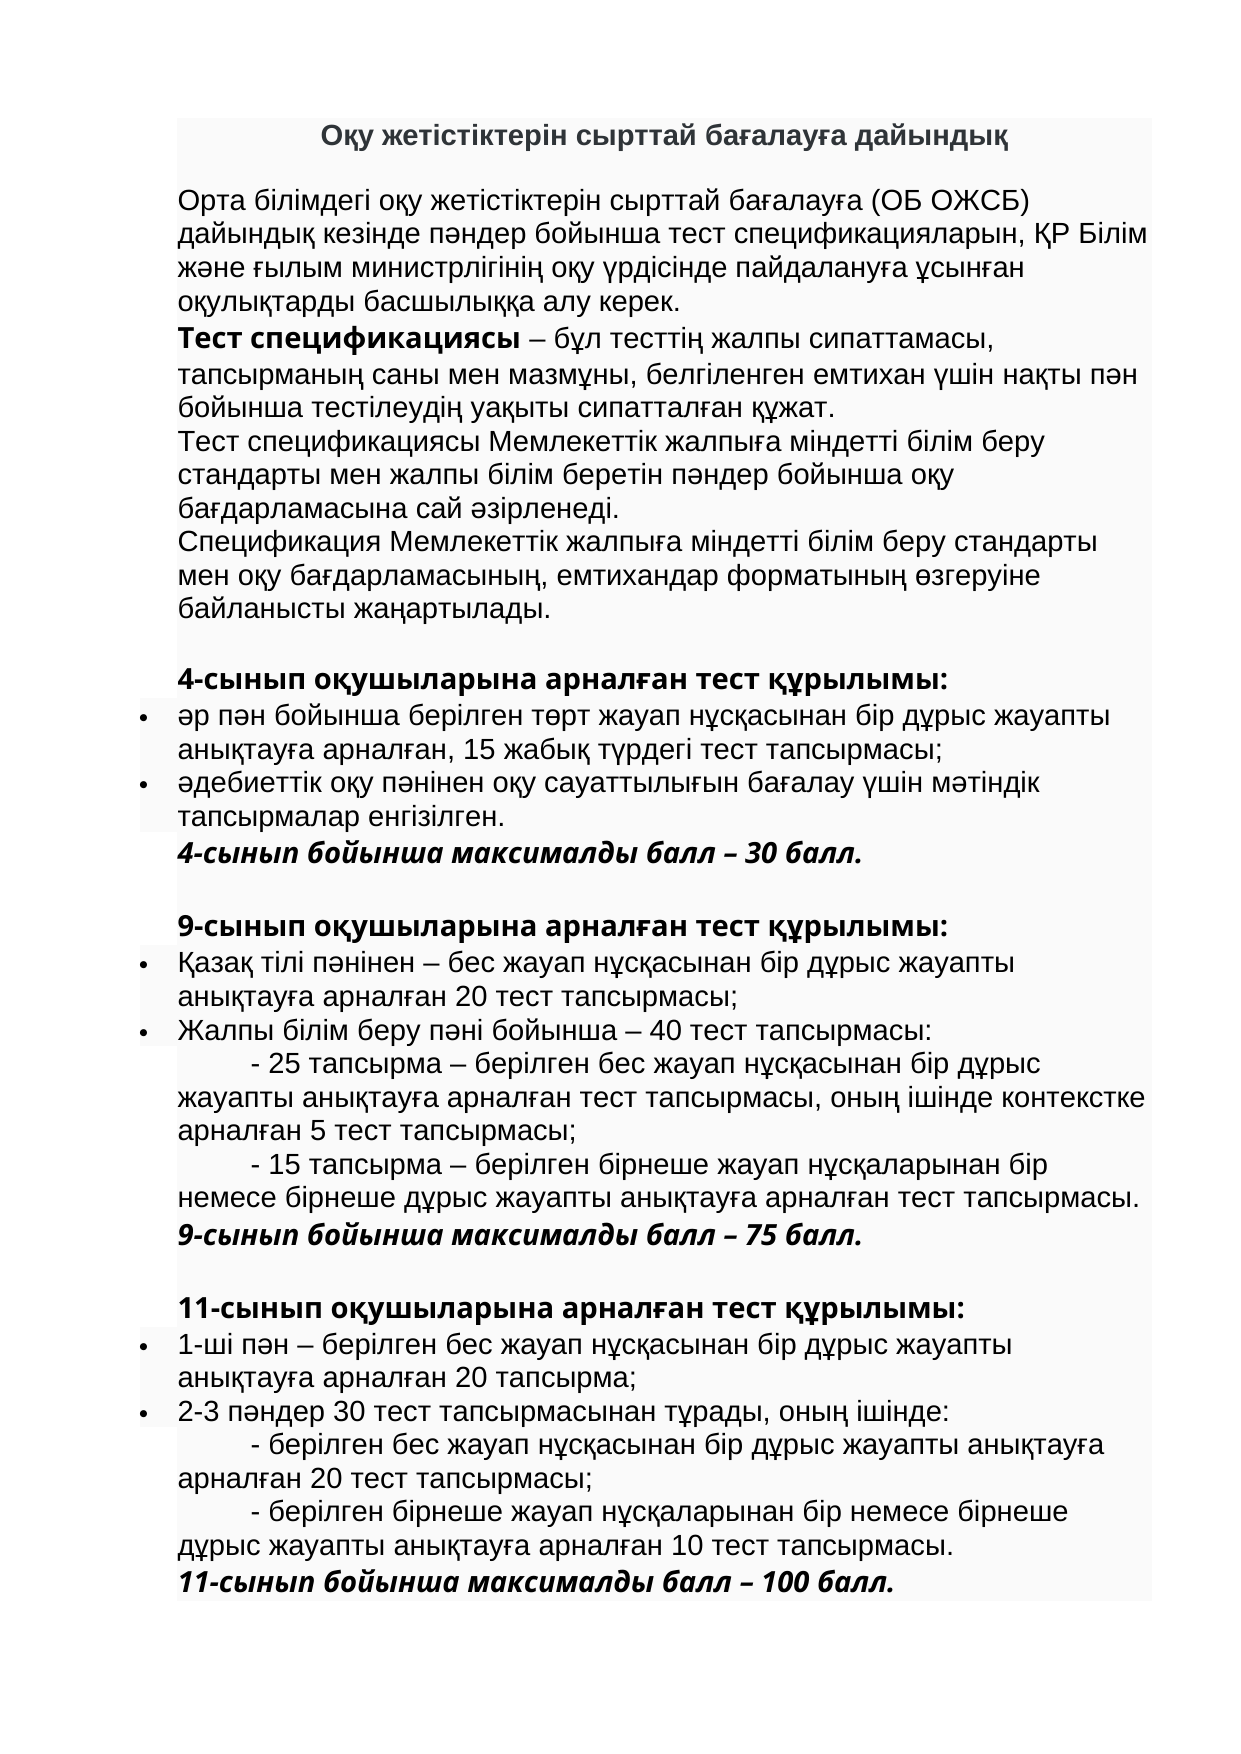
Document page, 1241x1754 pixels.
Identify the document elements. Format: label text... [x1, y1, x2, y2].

text 9-сынып бойынша максималды балл – 75 балл. [177, 1214, 1152, 1253]
text 4-сынып бойынша максималды балл – 30 балл. [177, 832, 1152, 872]
text Спецификация Мемлекеттік жалпыға міндетті білім беру стандарты мен оқу бағдарламасының, емтихандар форматының өзгеруіне байланысты жаңартылады. [177, 524, 1152, 625]
text 11-сынып бойынша максималды балл – 100 балл. [177, 1561, 1152, 1601]
list 2-3 пәндер 30 тест тапсырмасынан тұрады, оның ішінде: [140, 1394, 1152, 1427]
text Оқу жетістіктерін сырттай бағалауға дайындық [177, 118, 1152, 152]
text - 25 тапсырма – берілген бес жауап нұсқасынан бір дұрыс жауапты анықтауға арналған тест тапсырмасы, оның ішінде контекстке арналған 5 тест тапсырмасы; [177, 1046, 1152, 1147]
text 11-сынып оқушыларына арналған тест құрылымы: [177, 1287, 1152, 1327]
list әдебиеттік оқу пәнінен оқу сауаттылығын бағалау үшін мәтіндік тапсырмалар енгізілген. [140, 765, 1152, 832]
list 1-ші пән – берілген бес жауап нұсқасынан бір дұрыс жауапты анықтауға арналған 20 тапсырма; [140, 1327, 1152, 1394]
text - берілген бес жауап нұсқасынан бір дұрыс жауапты анықтауға арналған 20 тест тапсырмасы; [177, 1427, 1152, 1494]
text 9-сынып оқушыларына арналған тест құрылымы: [177, 906, 1152, 945]
list Жалпы білім беру пәні бойынша – 40 тест тапсырмасы: [140, 1012, 1152, 1046]
text Тест спецификациясы – бұл тесттің жалпы сипаттамасы, тапсырманың саны мен мазмұны, белгіленген емтихан үшін нақты пән бойынша тестілеудің уақыты сипатталған құжат. [177, 317, 1152, 424]
list Қазақ тілі пәнінен – бес жауап нұсқасынан бір дұрыс жауапты анықтауға арналған 20 тест тапсырмасы; [140, 945, 1152, 1012]
text Тест спецификациясы Мемлекеттік жалпыға міндетті білім беру стандарты мен жалпы білім беретін пәндер бойынша оқу бағдарламасына сай әзірленеді. [177, 424, 1152, 524]
text Орта білімдегі оқу жетістіктерін сырттай бағалауға (ОБ ОЖСБ) дайындық кезінде пәндер бойынша тест спецификацияларын, ҚР Білім және ғылым министрлігінің оқу үрдісінде пайдалануға ұсынған оқулықтарды басшылыққа алу керек. [177, 183, 1152, 317]
list әр пән бойынша берілген төрт жауап нұсқасынан бір дұрыс жауапты анықтауға арналған, 15 жабық түрдегі тест тапсырмасы; [140, 698, 1152, 765]
text - берілген бірнеше жауап нұсқаларынан бір немесе бірнеше дұрыс жауапты анықтауға арналған 10 тест тапсырмасы. [177, 1494, 1152, 1561]
text - 15 тапсырма – берілген бірнеше жауап нұсқаларынан бір немесе бірнеше дұрыс жауапты анықтауға арналған тест тапсырмасы. [177, 1147, 1152, 1214]
text 4-сынып оқушыларына арналған тест құрылымы: [177, 659, 1152, 698]
